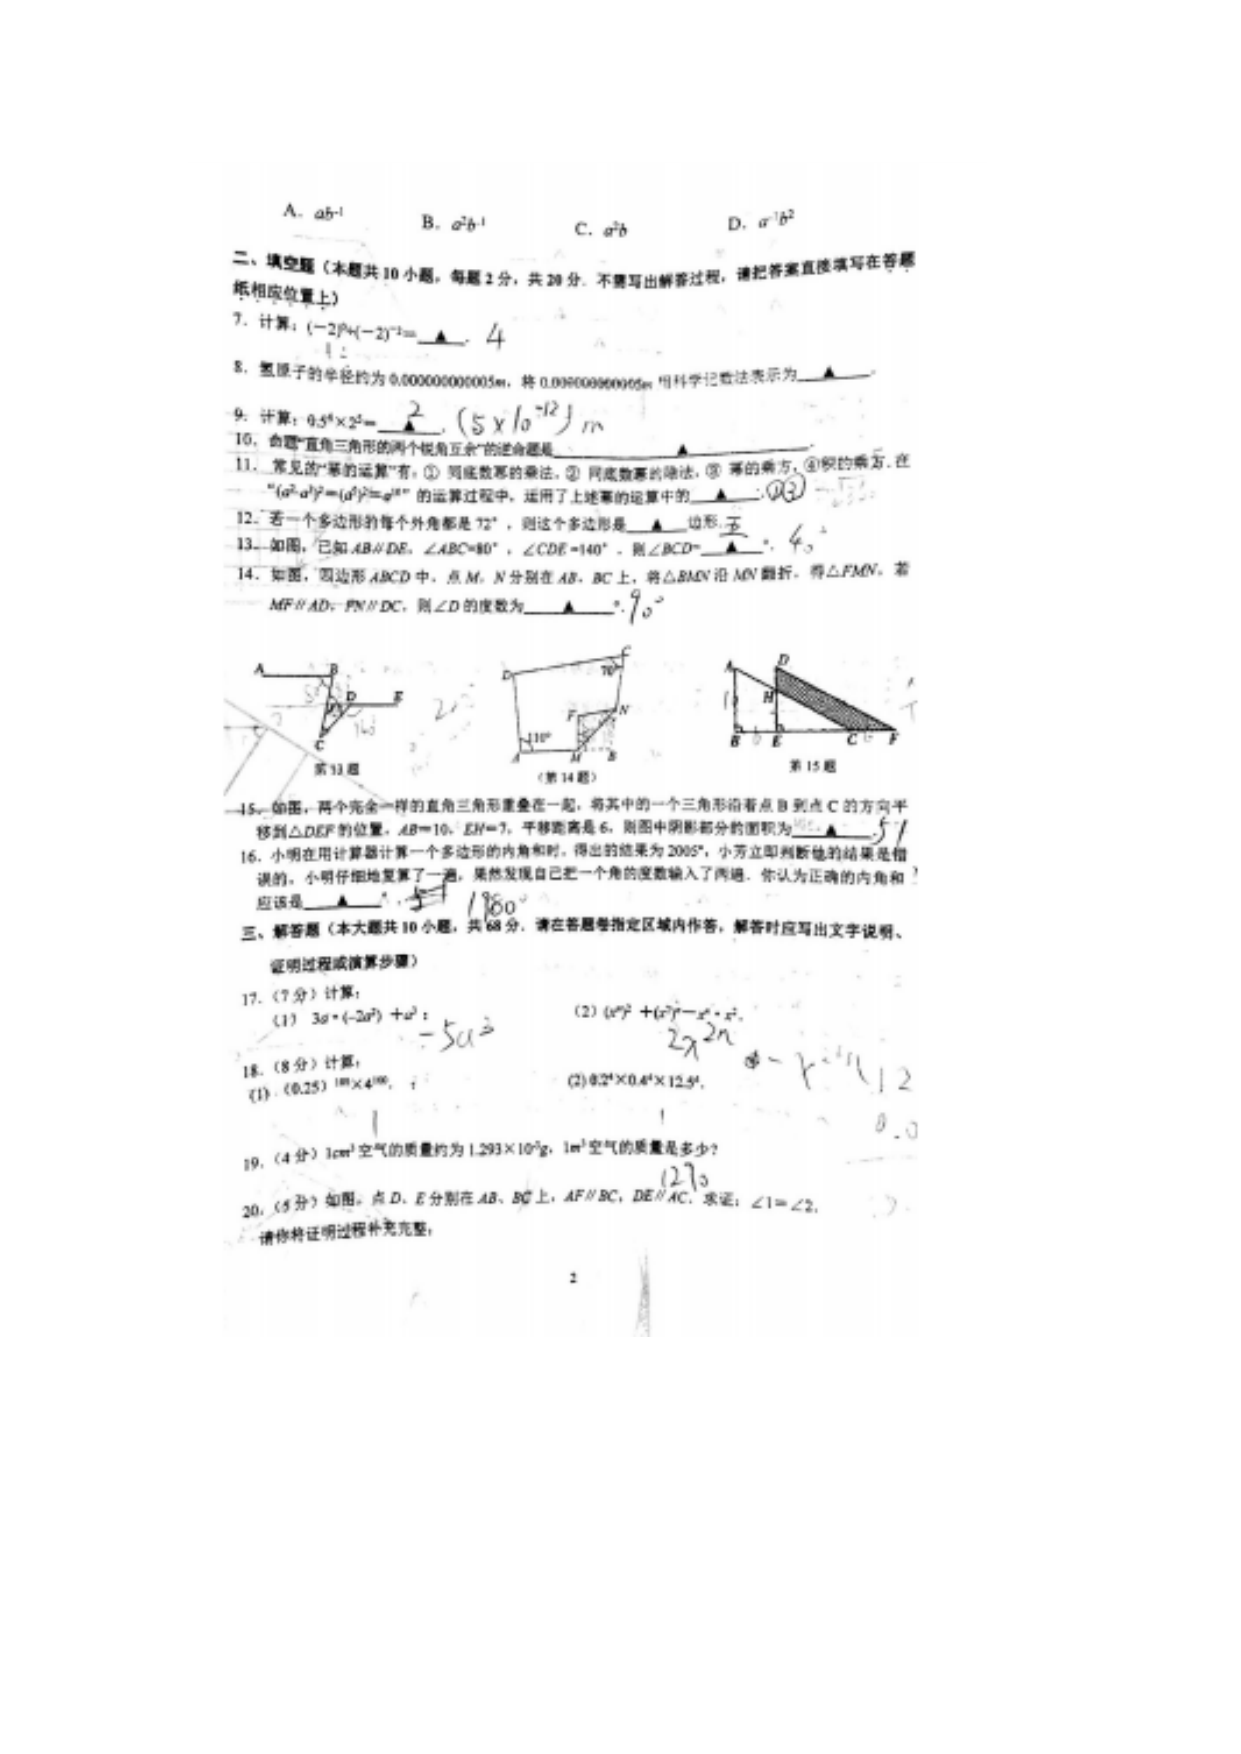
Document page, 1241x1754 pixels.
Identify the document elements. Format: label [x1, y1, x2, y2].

picture [187, 162, 988, 1337]
